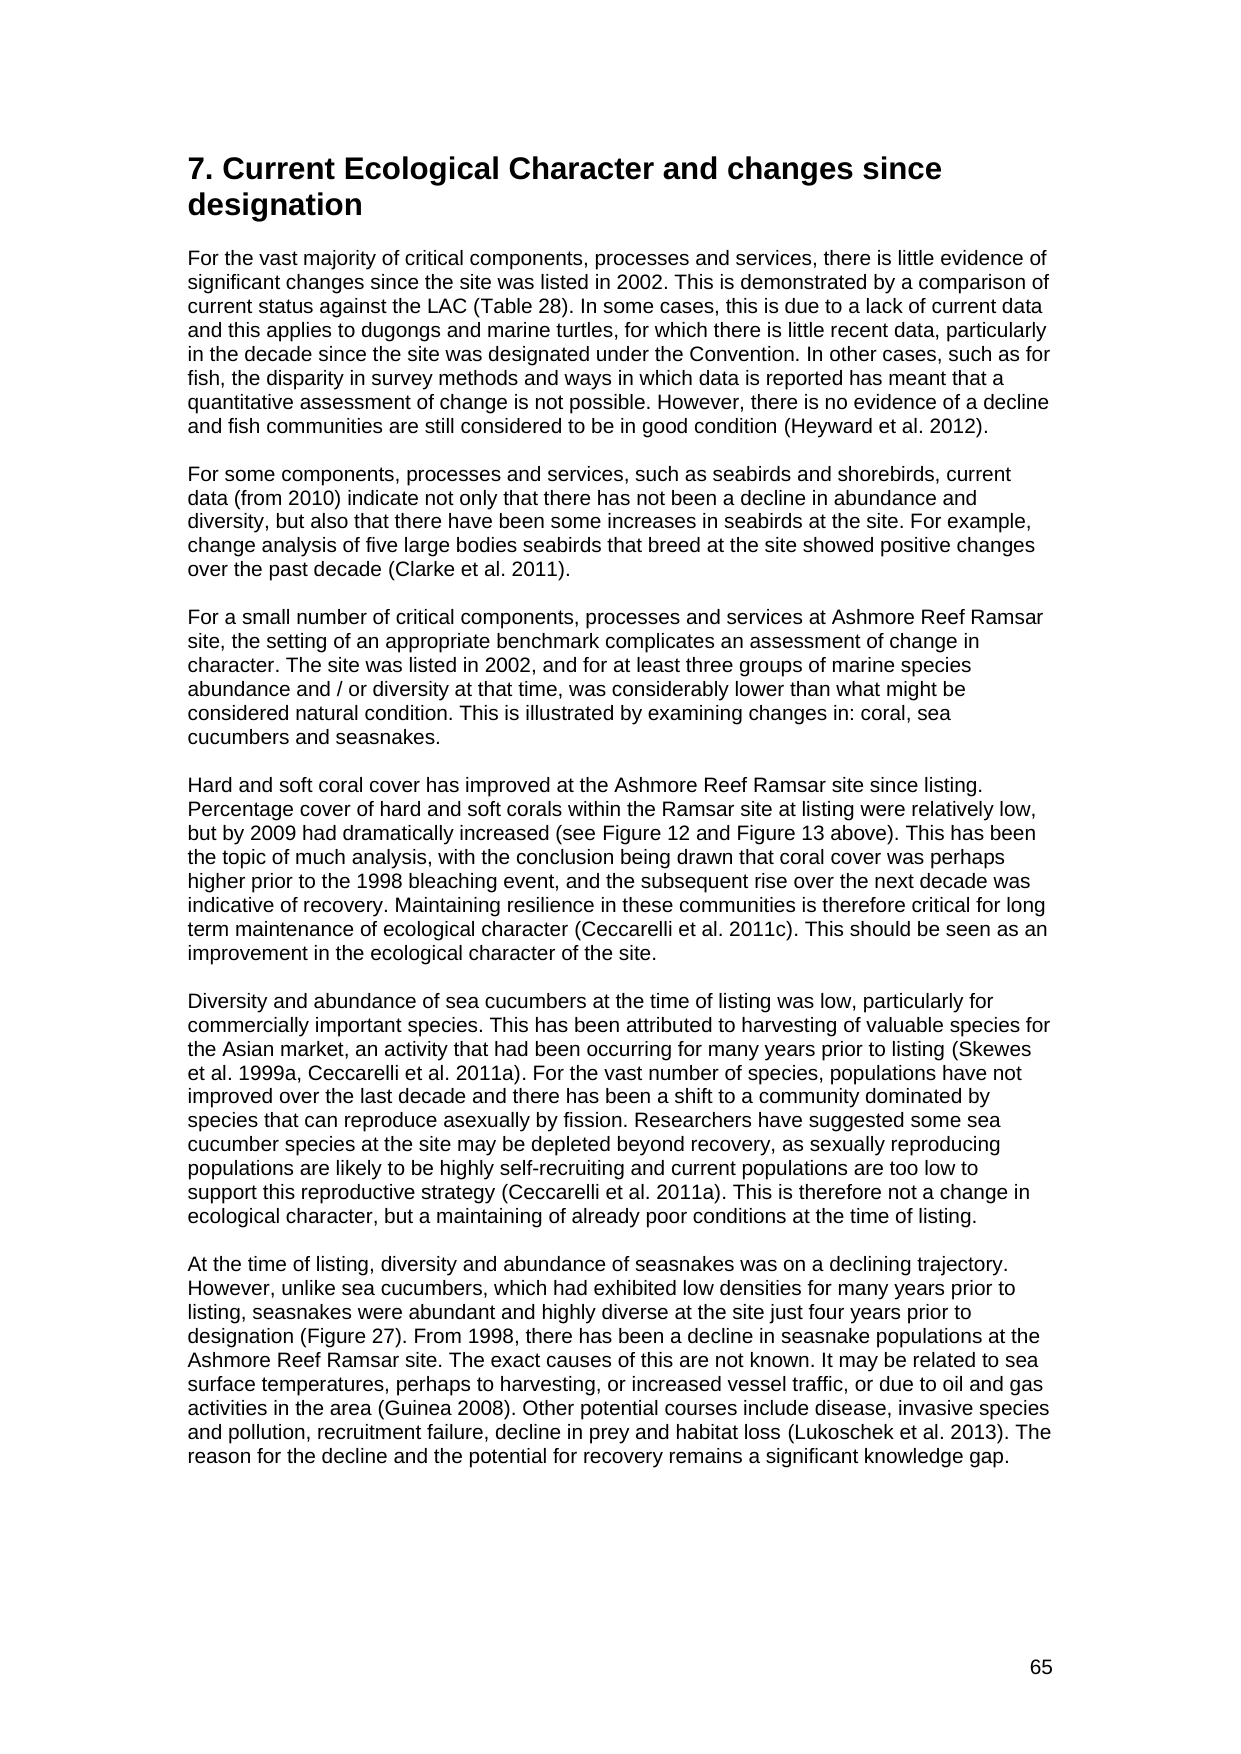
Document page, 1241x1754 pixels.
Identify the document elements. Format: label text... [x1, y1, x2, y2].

text Hard and soft coral cover has improved at the Ashmore Reef Ramsar site since listing. Percentage cover of hard and soft corals within the Ramsar site at listing were relatively low, but by 2009 had dramatically increased (see Figure 12 and Figure 13 above). This has been the topic of much analysis, with the conclusion being drawn that coral cover was perhaps higher prior to the 1998 bleaching event, and the subsequent rise over the next decade was indicative of recovery. Maintaining resilience in these communities is therefore critical for long term maintenance of ecological character (Ceccarelli et al. 2011c). This should be seen as an improvement in the ecological character of the site. [187, 773, 1053, 964]
text For a small number of critical components, processes and services at Ashmore Reef Ramsar site, the setting of an appropriate benchmark complicates an assessment of change in character. The site was listed in 2002, and for at least three groups of marine species abundance and / or diversity at that time, was considerably lower than what might be considered natural condition. This is illustrated by examining changes in: coral, sea cucumbers and seasnakes. [187, 605, 1053, 749]
text For some components, processes and services, such as seabirds and shorebirds, current data (from 2010) indicate not only that there has not been a decline in abundance and diversity, but also that there have been some increases in seabirds at the site. For example, change analysis of five large bodies seabirds that breed at the site showed positive changes over the past decade (Clarke et al. 2011). [187, 461, 1053, 581]
text For the vast majority of critical components, processes and services, there is little evidence of significant changes since the site was listed in 2002. This is demonstrated by a comparison of current status against the LAC (Table 28). In some cases, this is due to a lack of current data and this applies to dugongs and marine turtles, for which there is little recent data, particularly in the decade since the site was designated under the Convention. In other cases, such as for fish, the disparity in survey methods and ways in which data is reported has meant that a quantitative assessment of change is not possible. However, there is no evidence of a decline and fish communities are still considered to be in good condition (Heyward et al. 2012). [187, 246, 1053, 437]
text Diversity and abundance of sea cucumbers at the time of listing was low, particularly for commercially important species. This has been attributed to harvesting of valuable species for the Asian market, an activity that had been occurring for many years prior to listing (Skewes et al. 1999a, Ceccarelli et al. 2011a). For the vast number of species, populations have not improved over the last decade and there has been a shift to a community dominated by species that can reproduce asexually by fission. Researchers have suggested some sea cucumber species at the site may be depleted beyond recovery, as sexually reproducing populations are likely to be highly self-recruiting and current populations are too low to support this reproductive strategy (Ceccarelli et al. 2011a). This is therefore not a change in ecological character, but a maintaining of already poor conditions at the time of listing. [187, 988, 1053, 1228]
subtitle 7. Current Ecological Character and changes since designation [187, 150, 1053, 222]
